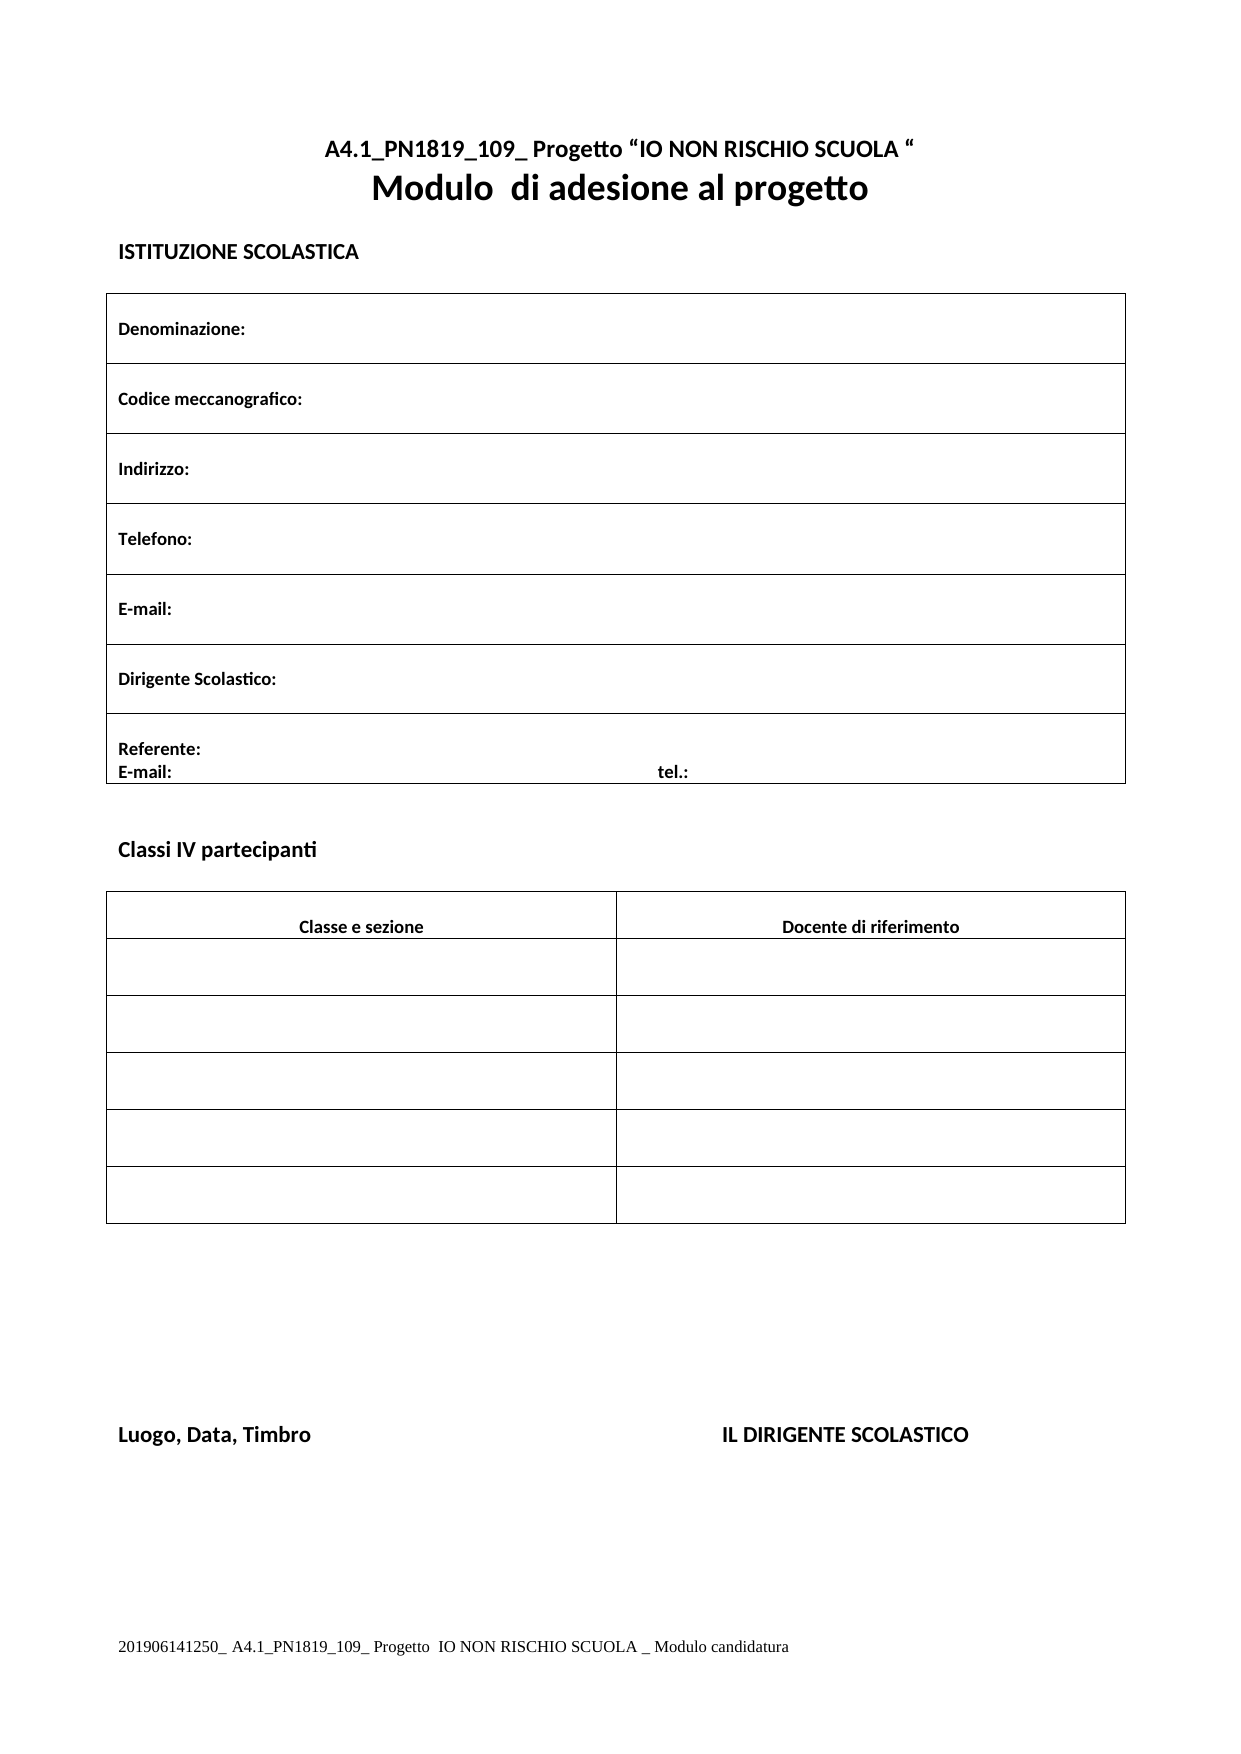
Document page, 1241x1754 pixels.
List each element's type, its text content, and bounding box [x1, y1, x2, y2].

text ISTITUZIONE SCOLASTICA [118, 237, 1122, 265]
table_cell Telefono: [107, 504, 1125, 574]
table_cell [107, 1110, 616, 1166]
text Classi IV partecipanti [118, 835, 1122, 863]
table_cell [617, 1167, 1125, 1223]
table_cell Codice meccanografico: [107, 364, 1125, 433]
table_cell Dirigente Scolastico: [107, 645, 1125, 713]
table_cell [107, 939, 616, 995]
table_cell [107, 996, 616, 1052]
table_cell [107, 1167, 616, 1223]
text Modulo di adesione al progetto [118, 163, 1122, 209]
table_cell Indirizzo: [107, 434, 1125, 503]
table_cell [107, 1053, 616, 1109]
table_cell E-mail: [107, 575, 1125, 643]
table_header Classe e sezione [107, 892, 616, 938]
table_header Denominazione: [107, 294, 1125, 363]
text Luogo, Data, Timbro IL DIRIGENTE SCOLASTICO [118, 1421, 1122, 1448]
table_cell [617, 1053, 1125, 1109]
table_cell [617, 1110, 1125, 1166]
table_cell Referente: E-mail: tel.: [107, 714, 1125, 783]
table_cell [617, 939, 1125, 995]
table_cell [617, 996, 1125, 1052]
table_header Docente di riferimento [617, 892, 1125, 938]
text A4.1_PN1819_109_ Progetto “IO NON RISCHIO SCUOLA “ [118, 133, 1122, 163]
